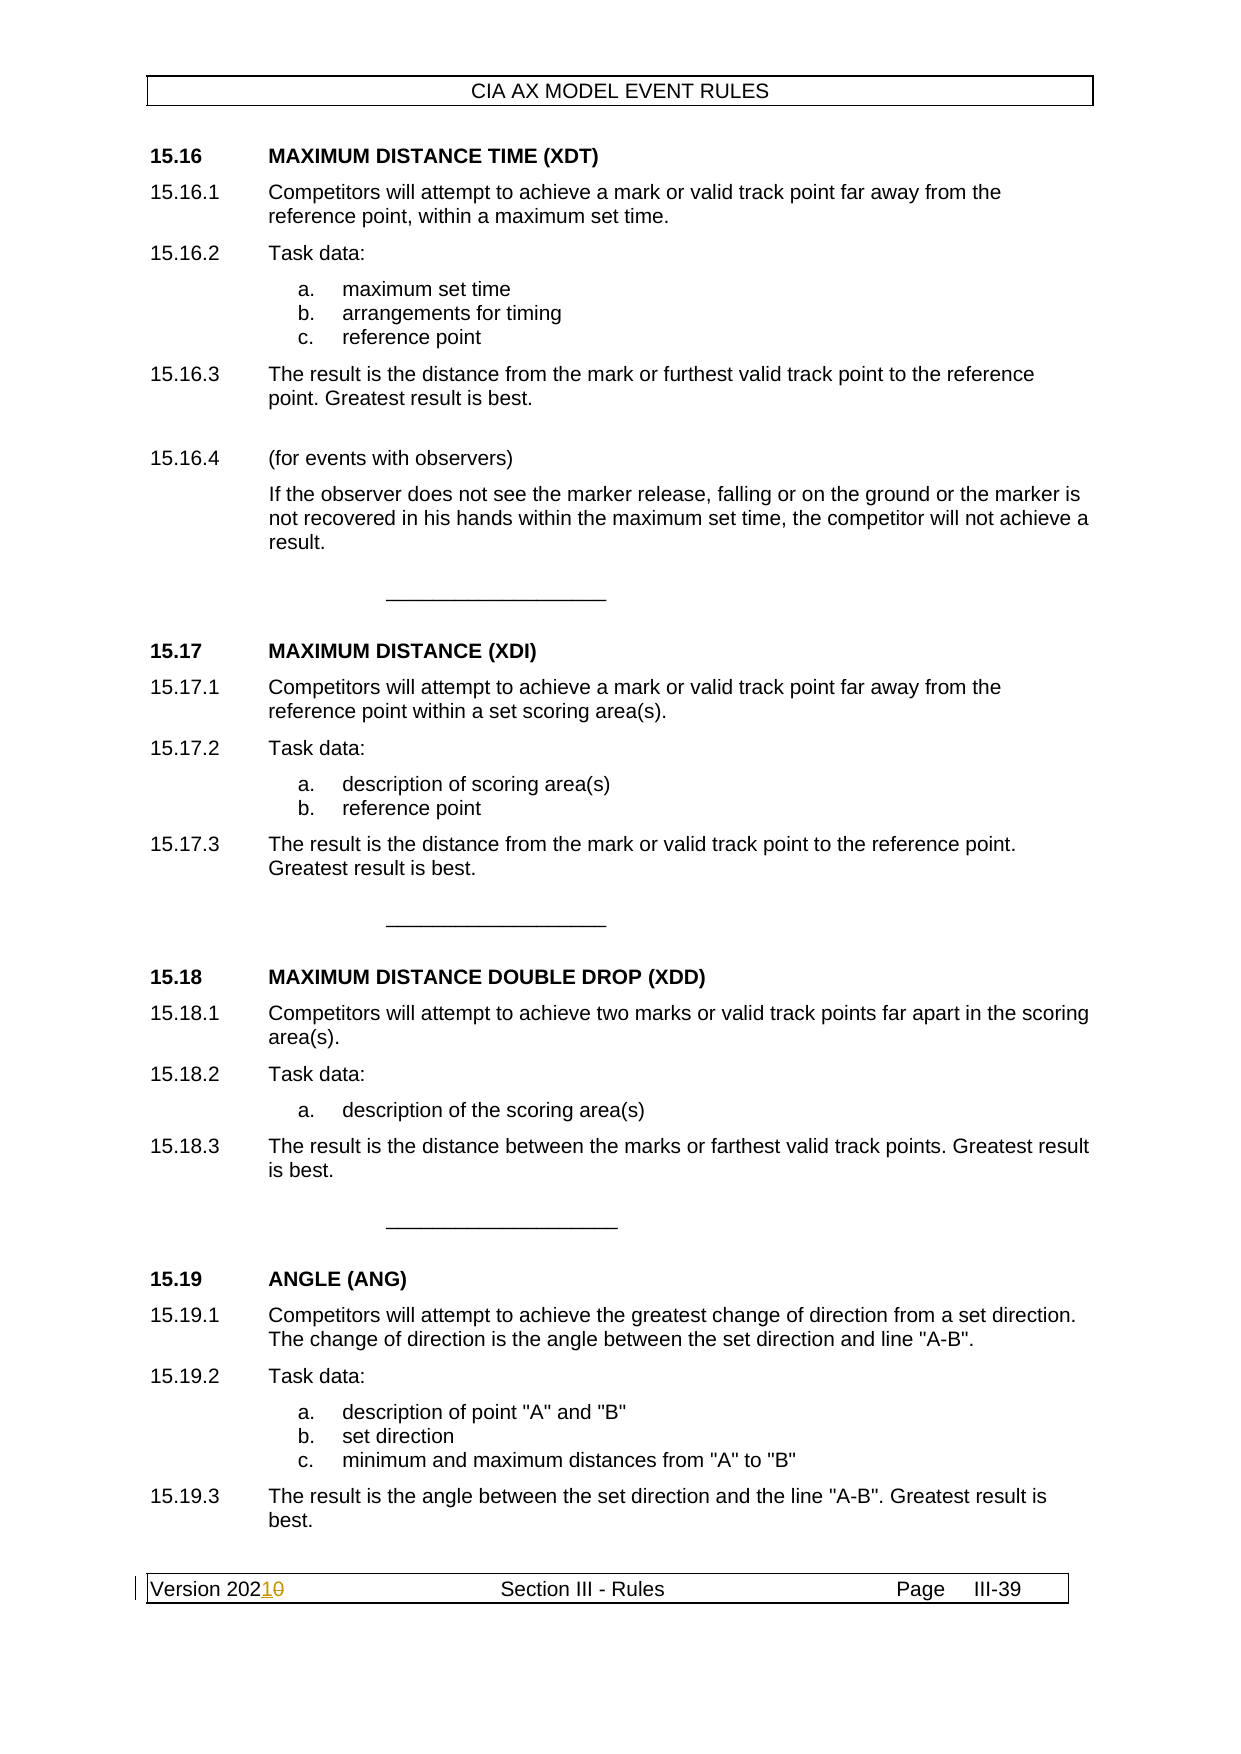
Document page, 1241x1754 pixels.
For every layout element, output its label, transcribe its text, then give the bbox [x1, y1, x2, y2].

text ___________________ [150, 578, 1090, 602]
text c. minimum and maximum distances from "A" to "B" [298, 1448, 1090, 1472]
text 15.16.3 The result is the distance from the mark or furthest valid track point to the reference point. Greatest result is best. [150, 361, 1090, 409]
text a. description of scoring area(s) b. reference point [298, 772, 1090, 820]
text ____________________ [150, 1206, 1090, 1230]
subtitle 15.16 MAXIMUM DISTANCE TIME (XDT) [150, 144, 1090, 168]
text 15.17.3 The result is the distance from the mark or valid track point to the reference point. Greatest result is best. [150, 832, 1090, 880]
text 15.16.2 Task data: [150, 241, 1090, 264]
text 15.18.1 Competitors will attempt to achieve two marks or valid track points far apart in the scoring area(s). [150, 1001, 1090, 1049]
text 15.16.4 (for events with observers) [150, 446, 1090, 470]
text b. set direction [298, 1424, 1090, 1448]
text 15.19.1 Competitors will attempt to achieve the greatest change of direction from a set direction. The change of direction is the angle between the set direction and line "A-B". [150, 1303, 1090, 1351]
subtitle 15.17 MAXIMUM DISTANCE (XDI) [150, 638, 1090, 662]
text a. description of point "A" and "B" [298, 1400, 1090, 1424]
subtitle 15.18 MAXIMUM DISTANCE DOUBLE DROP (XDD) [150, 964, 1090, 988]
text 15.19.3 The result is the angle between the set direction and the line "A-B". Greatest result is best. [150, 1484, 1090, 1532]
text a. maximum set time [298, 277, 1090, 301]
text If the observer does not see the marker release, falling or on the ground or the marker is not recovered in his hands within the maximum set time, the competitor will not achieve a result. [269, 482, 1090, 554]
text 15.16.1 Competitors will attempt to achieve a mark or valid track point far away from the reference point, within a maximum set time. [150, 180, 1090, 228]
text 15.17.2 Task data: [150, 735, 1090, 759]
text 15.17.1 Competitors will attempt to achieve a mark or valid track point far away from the reference point within a set scoring area(s). [150, 675, 1090, 723]
text a. description of the scoring area(s) [298, 1098, 1090, 1122]
text b. arrangements for timing c. reference point [298, 301, 1090, 349]
subtitle 15.19 ANGLE (ANG) [150, 1267, 1090, 1291]
text 15.18.3 The result is the distance between the marks or farthest valid track points. Greatest result is best. [150, 1134, 1090, 1182]
text ___________________ [150, 904, 1090, 928]
text 15.19.2 Task data: [150, 1363, 1090, 1387]
text 15.18.2 Task data: [150, 1061, 1090, 1085]
